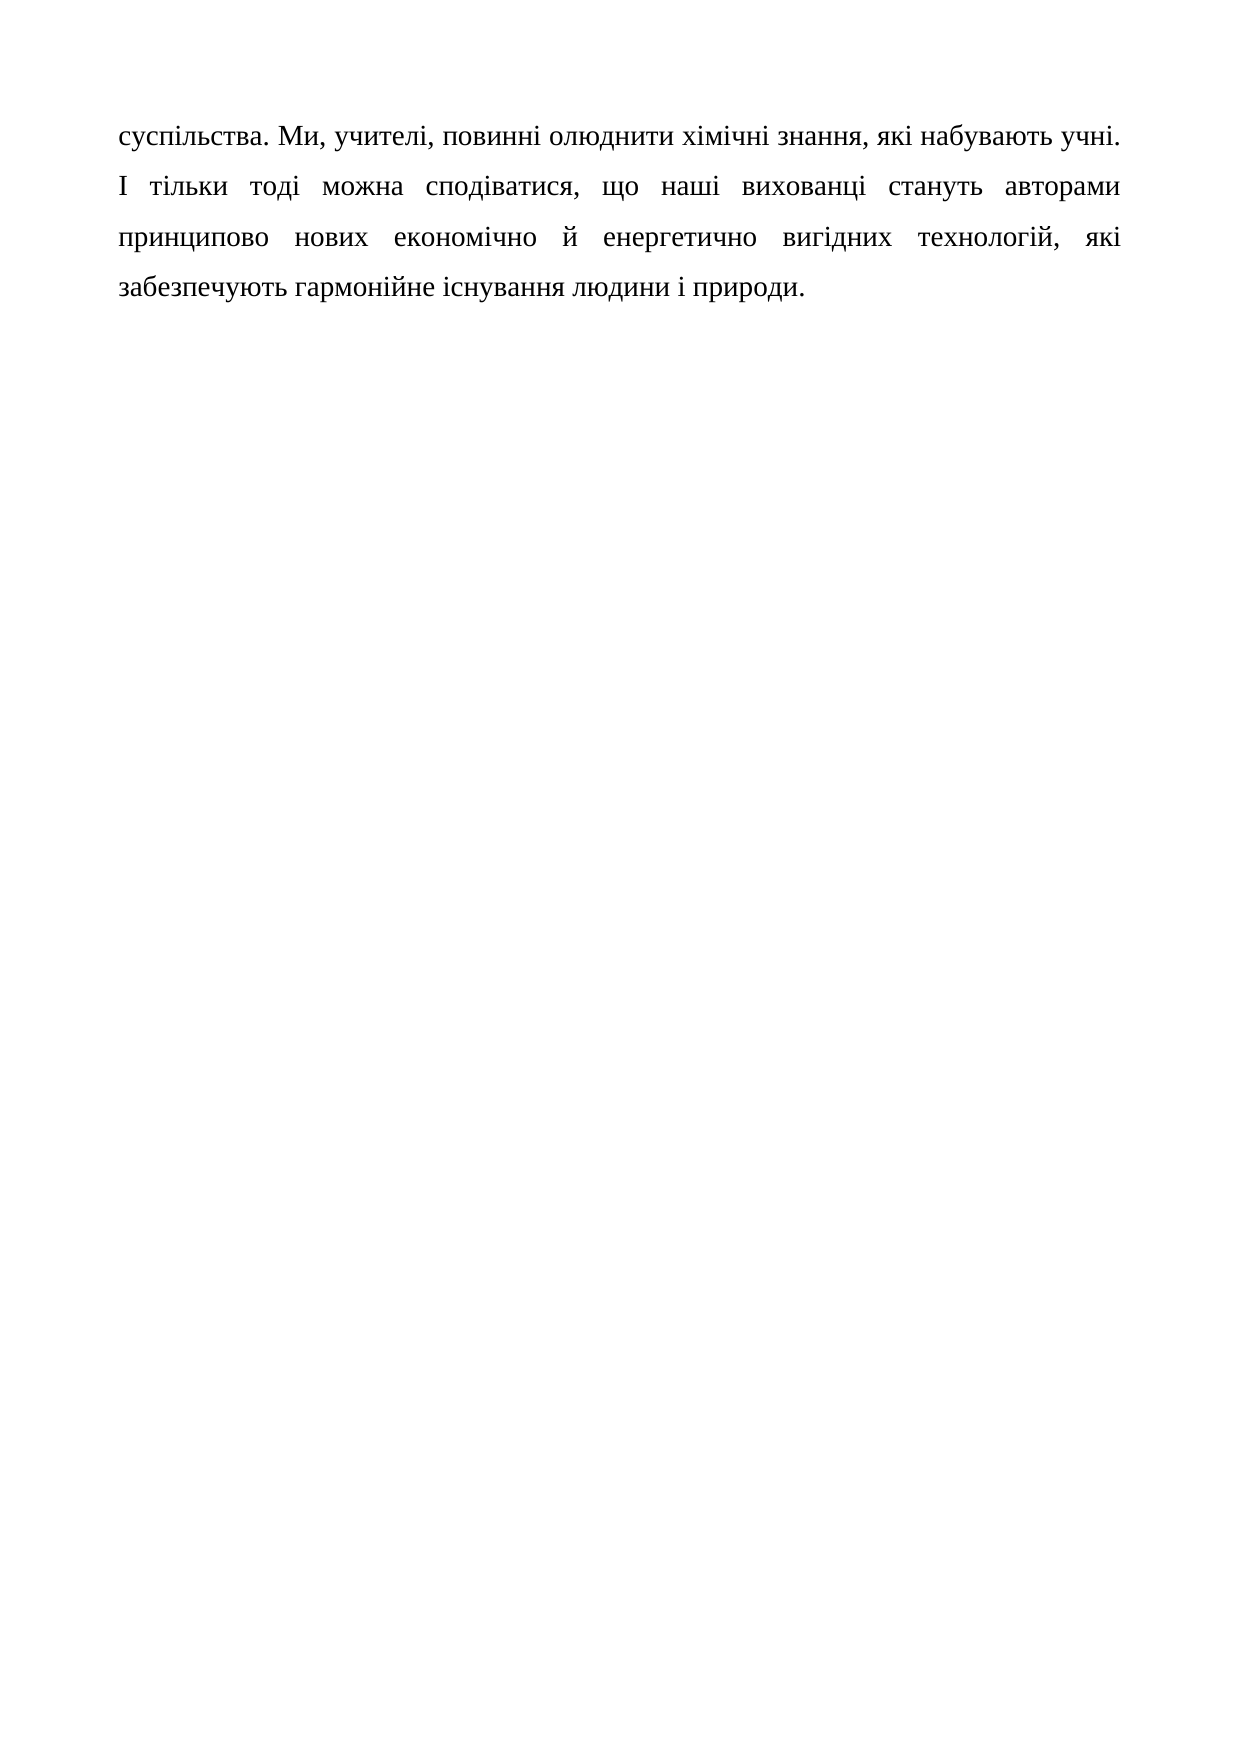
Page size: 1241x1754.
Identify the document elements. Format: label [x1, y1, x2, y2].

text [118, 118, 1122, 303]
